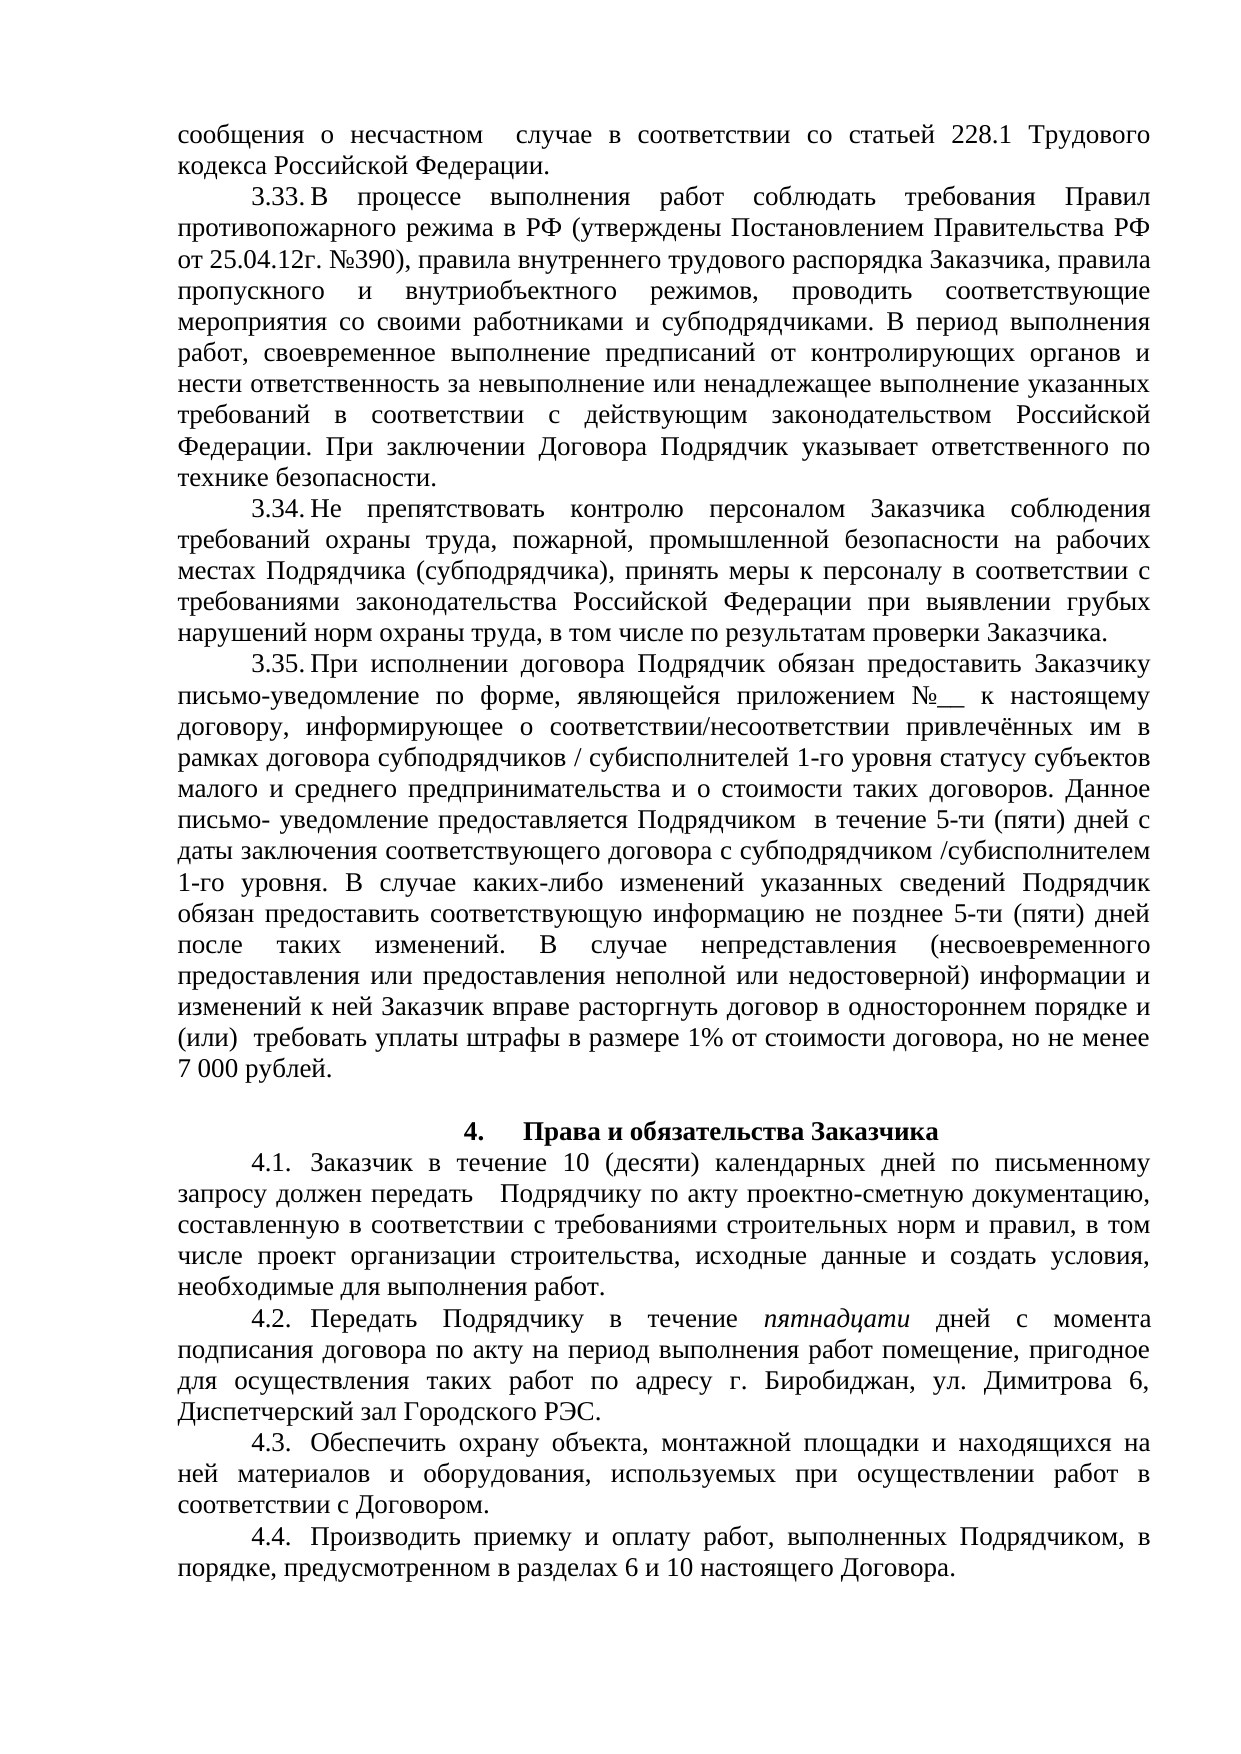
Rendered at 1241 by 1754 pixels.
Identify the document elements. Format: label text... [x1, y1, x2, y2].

list При исполнении договора Подрядчик обязан предоставить Заказчику письмо-уведомление по форме, являющейся приложением №__ к настоящему договору, информирующее о соответствии/несоответствии привлечённых им в рамках договора субподрядчиков / субисполнителей 1-го уровня статусу субъектов малого и среднего предпринимательства и о стоимости таких договоров. Данное письмо- уведомление предоставляется Подрядчиком в течение 5-ти (пяти) дней с даты заключения соответствующего договора с субподрядчиком /субисполнителем 1-го уровня. В случае каких-либо изменений указанных сведений Подрядчик обязан предоставить соответствующую информацию не позднее 5-ти (пяти) дней после таких изменений. В случае непредставления (несвоевременного предоставления или предоставления неполной или недостоверной) информации и изменений к ней Заказчик вправе расторгнуть договор в одностороннем порядке и (или) требовать уплаты штрафы в размере 1% от стоимости договора, но не менее 7 000 рублей. [177, 648, 1152, 1084]
list Производить приемку и оплату работ, выполненных Подрядчиком, в порядке, предусмотренном в разделах 6 и 10 настоящего Договора. [177, 1520, 1152, 1582]
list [177, 118, 1152, 180]
list Передать Подрядчику в течение пятнадцати дней с момента подписания договора по акту на период выполнения работ помещение, пригодное для осуществления таких работ по адресу г. Биробиджан, ул. Димитрова 6, Диспетчерский зал Городского РЭС. [177, 1302, 1152, 1426]
list Права и обязательства Заказчика [177, 1115, 1152, 1146]
list Не препятствовать контролю персоналом Заказчика соблюдения требований охраны труда, пожарной, промышленной безопасности на рабочих местах Подрядчика (субподрядчика), принять меры к персоналу в соответствии с требованиями законодательства Российской Федерации при выявлении грубых нарушений норм охраны труда, в том числе по результатам проверки Заказчика. [177, 492, 1152, 648]
list В процессе выполнения работ соблюдать требования Правил противопожарного режима в РФ (утверждены Постановлением Правительства РФ от 25.04.12г. №390), правила внутреннего трудового распорядка Заказчика, правила пропускного и внутриобъектного режимов, проводить соответствующие мероприятия со своими работниками и субподрядчиками. В период выполнения работ, своевременное выполнение предписаний от контролирующих органов и нести ответственность за невыполнение или ненадлежащее выполнение указанных требований в соответствии с действующим законодательством Российской Федерации. При заключении Договора Подрядчик указывает ответственного по технике безопасности. [177, 180, 1152, 492]
list Заказчик в течение 10 (десяти) календарных дней по письменному запросу должен передать Подрядчику по акту проектно-сметную документацию, составленную в соответствии с требованиями строительных норм и правил, в том числе проект организации строительства, исходные данные и создать условия, необходимые для выполнения работ. [177, 1146, 1152, 1302]
list Обеспечить охрану объекта, монтажной площадки и находящихся на ней материалов и оборудования, используемых при осуществлении работ в соответствии с Договором. [177, 1426, 1152, 1520]
